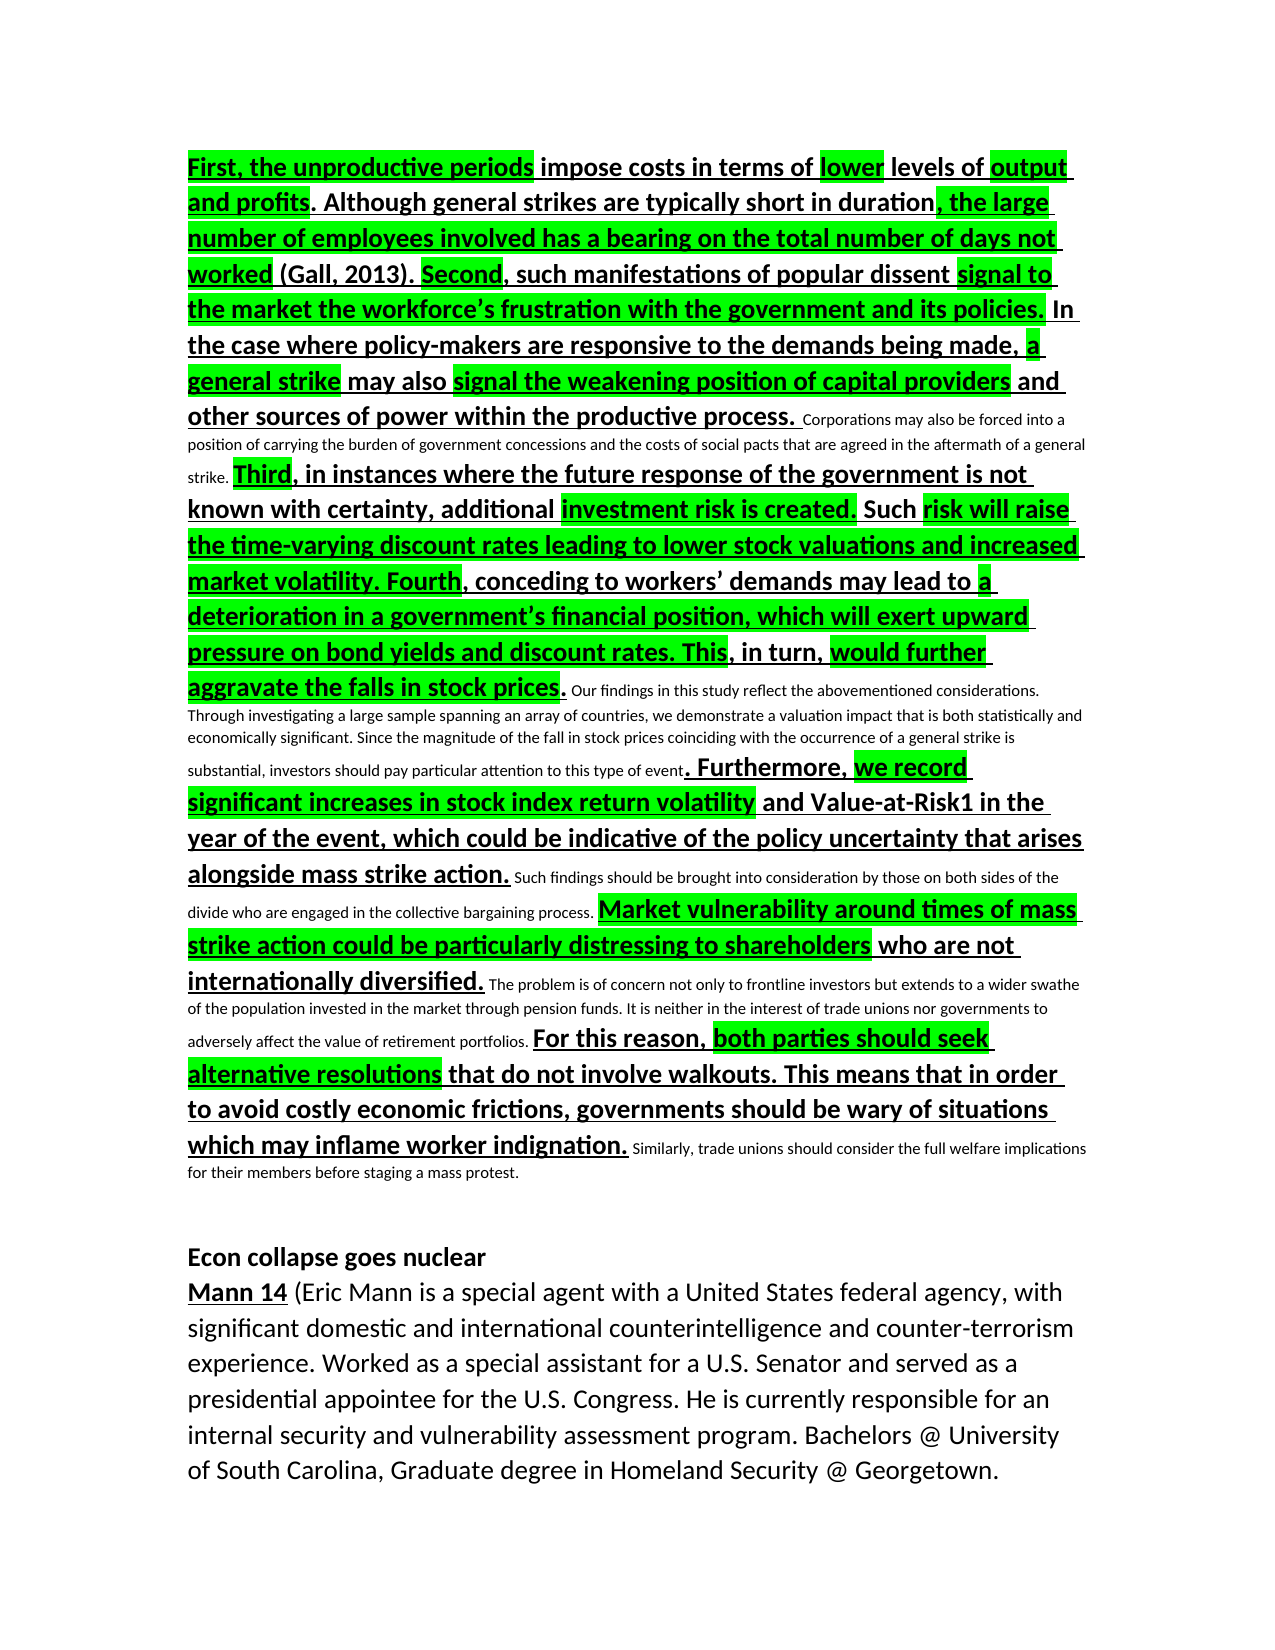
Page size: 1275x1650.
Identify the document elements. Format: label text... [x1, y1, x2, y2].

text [187, 1275, 1087, 1487]
subtitle Econ collapse goes nuclear [187, 1240, 1087, 1273]
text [187, 150, 1087, 1183]
